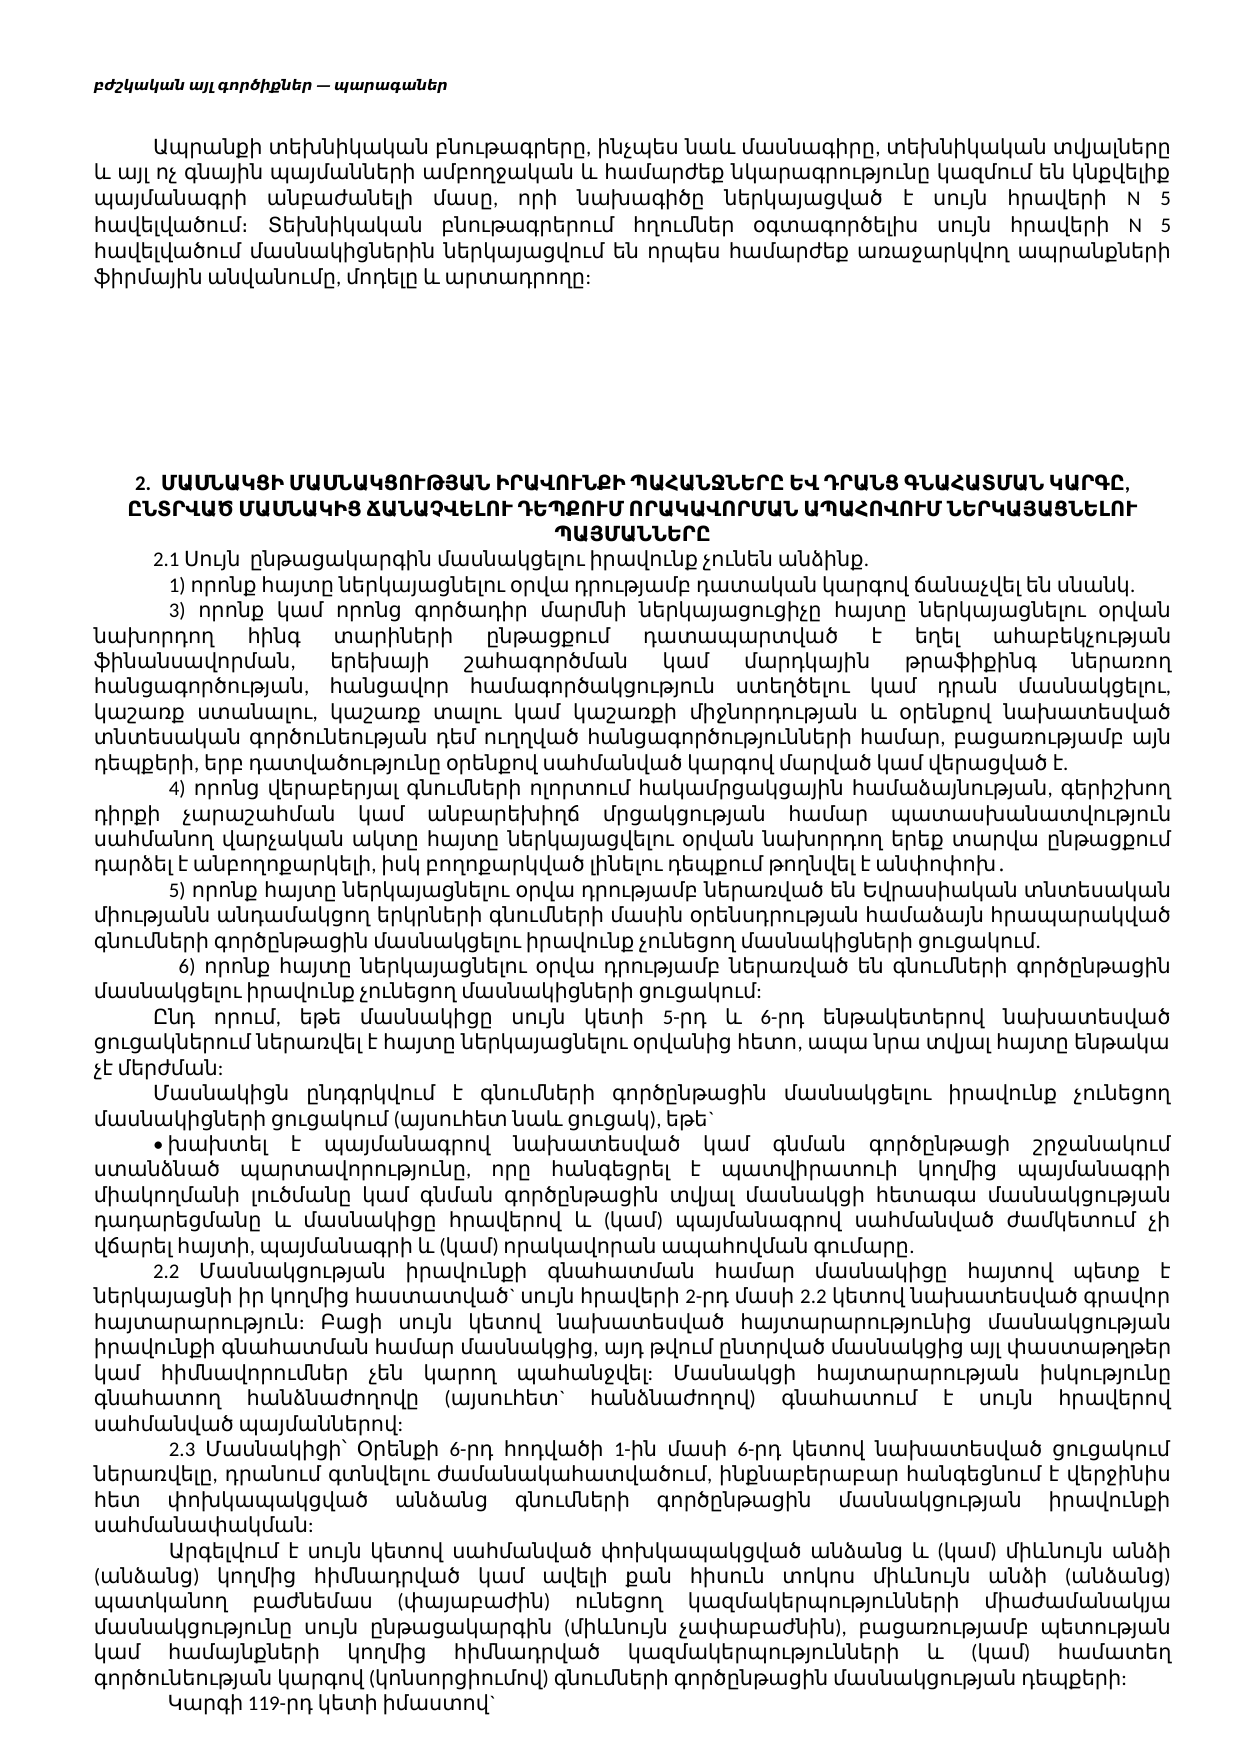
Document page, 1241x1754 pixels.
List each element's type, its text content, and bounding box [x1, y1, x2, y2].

text 5) որոնք հայտը ներկայացնելու օրվա դրությամբ ներառված են Եվրասիական տնտեսական միությանն անդամակցող երկրների գնումների մասին օրենսդրության համաձայն հրապարակված գնումների գործընթացին մասնակցելու իրավունք չունեցող մասնակիցների ցուցակում. [94, 877, 1171, 953]
text 6) որոնք հայտը ներկայացնելու օրվա դրությամբ ներառված են գնումների գործընթացին մասնակցելու իրավունք չունեցող մասնակիցների ցուցակում: [94, 953, 1171, 1004]
text 1) որոնք հայտը ներկայացնելու օրվա դրությամբ դատական կարգով ճանաչվել են սնանկ. [94, 572, 1171, 597]
text Ապրանքի տեխնիկական բնութագրերը, ինչպես նաև մասնագիրը, տեխնիկական տվյալները և այլ ոչ գնային պայմանների ամբողջական և համարժեք նկարագրությունը կազմում են կնքվելիք պայմանագրի անբաժանելի մասը, որի նախագիծը ներկայացված է սույն հրավերի N 5 հավելվածում։ Տեխնիկական բնութագրերում հղումներ օգտագործելիս սույն հրավերի N 5 հավելվածում մասնակիցներին ներկայացվում են որպես համարժեք առաջարկվող ապրանքների ֆիրմային անվանումը, մոդելը և արտադրողը: [94, 134, 1171, 289]
text Մասնակիցն ընդգրկվում է գնումների գործընթացին մասնակցելու իրավունք չունեցող մասնակիցների ցուցակում (այսուհետ նաև ցուցակ), եթե` [94, 1080, 1171, 1131]
text • խախտել է պայմանագրով նախատեսված կամ գնման գործընթացի շրջանակում ստանձնած պարտավորությունը, որը հանգեցրել է պատվիրատուի կողմից պայմանագրի միակողմանի լուծմանը կամ գնման գործընթացին տվյալ մասնակցի հետագա մասնակցության դադարեցմանը և մասնակիցը հրավերով և (կամ) պայմանագրով սահմանված ժամկետում չի վճարել հայտի, պայմանագրի և (կամ) որակավորան ապահովման գումարը. [94, 1131, 1171, 1258]
text Արգելվում է սույն կետով սահմանված փոխկապակցված անձանց և (կամ) միևնույն անձի (անձանց) կողմից հիմնադրված կամ ավելի քան հիսուն տոկոս միևնույն անձի (անձանց) պատկանող բաժնեմաս (փայաբաժին) ունեցող կազմակերպությունների միաժամանակյա մասնակցությունը սույն ընթացակարգին (միևնույն չափաբաժնին), բացառությամբ պետության կամ համայնքների կողմից հիմնադրված կազմակերպությունների և (կամ) համատեղ գործունեության կարգով (կոնսորցիումով) գնումների գործընթացին մասնակցության դեպքերի: [94, 1538, 1171, 1690]
text Ընդ որում, եթե մասնակիցը սույն կետի 5-րդ և 6-րդ ենթակետերով նախատեսված ցուցակներում ներառվել է հայտը ներկայացնելու օրվանից հետո, ապա նրա տվյալ հայտը ենթակա չէ մերժման: [94, 1004, 1171, 1080]
text 2.3 Մասնակիցի՝ Օրենքի 6-րդ հոդվածի 1-ին մասի 6-րդ կետով նախատեսված ցուցակում ներառվելը, դրանում գտնվելու ժամանակահատվածում, ինքնաբերաբար հանգեցնում է վերջինիս հետ փոխկապակցված անձանց գնումների գործընթացին մասնակցության իրավունքի սահմանափակման: [94, 1436, 1171, 1538]
text 2. ՄԱՍՆԱԿՑԻ ՄԱՍՆԱԿՑՈՒԹՅԱՆ ԻՐԱՎՈՒՆՔԻ ՊԱՀԱՆՋՆԵՐԸ ԵՎ ԴՐԱՆՑ ԳՆԱՀԱՏՄԱՆ ԿԱՐԳԸ, ԸՆՏՐՎԱԾ ՄԱՍՆԱԿԻՑ ՃԱՆԱՉՎԵԼՈՒ ԴԵՊՔՈՒՄ ՈՐԱԿԱՎՈՐՄԱՆ ԱՊԱՀՈՎՈՒՄ ՆԵՐԿԱՅԱՑՆԵԼՈՒ ՊԱՅՄԱՆՆԵՐԸ [94, 470, 1171, 547]
text 2.1 Սույն ընթացակարգին մասնակցելու իրավունք չունեն անձինք. [94, 547, 1171, 572]
text 3) որոնք կամ որոնց գործադիր մարմնի ներկայացուցիչը հայտը ներկայացնելու օրվան նախորդող հինգ տարիների ընթացքում դատապարտված է եղել ահաբեկչության ֆինանսավորման, երեխայի շահագործման կամ մարդկային թրաֆիքինգ ներառող հանցագործության, հանցավոր համագործակցություն ստեղծելու կամ դրան մասնակցելու, կաշառք ստանալու, կաշառք տալու կամ կաշառքի միջնորդության և օրենքով նախատեսված տնտեսական գործունեության դեմ ուղղված հանցագործությունների համար, բացառությամբ այն դեպքերի, երբ դատվածությունը օրենքով սահմանված կարգով մարված կամ վերացված է. [94, 597, 1171, 775]
text 4) որոնց վերաբերյալ գնումների ոլորտում հակամրցակցային համաձայնության, գերիշխող դիրքի չարաշահման կամ անբարեխիղճ մրցակցության համար պատասխանատվություն սահմանող վարչական ակտը հայտը ներկայացվելու օրվան նախորդող երեք տարվա ընթացքում դարձել է անբողոքարկելի, իսկ բողոքարկված լինելու դեպքում թողնվել է անփոփոխ․ [94, 775, 1171, 877]
text 2.2 Մասնակցության իրավունքի գնահատման համար մասնակիցը հայտով պետք է ներկայացնի իր կողմից հաստատված` սույն հրավերի 2-րդ մասի 2.2 կետով նախատեսված գրավոր հայտարարություն: Բացի սույն կետով նախատեսված հայտարարությունից մասնակցության իրավունքի գնահատման համար մասնակցից, այդ թվում ընտրված մասնակցից այլ փաստաթղթեր կամ հիմնավորումներ չեն կարող պահանջվել: Մասնակցի հայտարարության իսկությունը գնահատող հանձնաժողովը (այսուհետ` հանձնաժողով) գնահատում է սույն հրավերով սահմանված պայմաններով: [94, 1258, 1171, 1436]
text Կարգի 119-րդ կետի իմաստով` [94, 1690, 1171, 1716]
